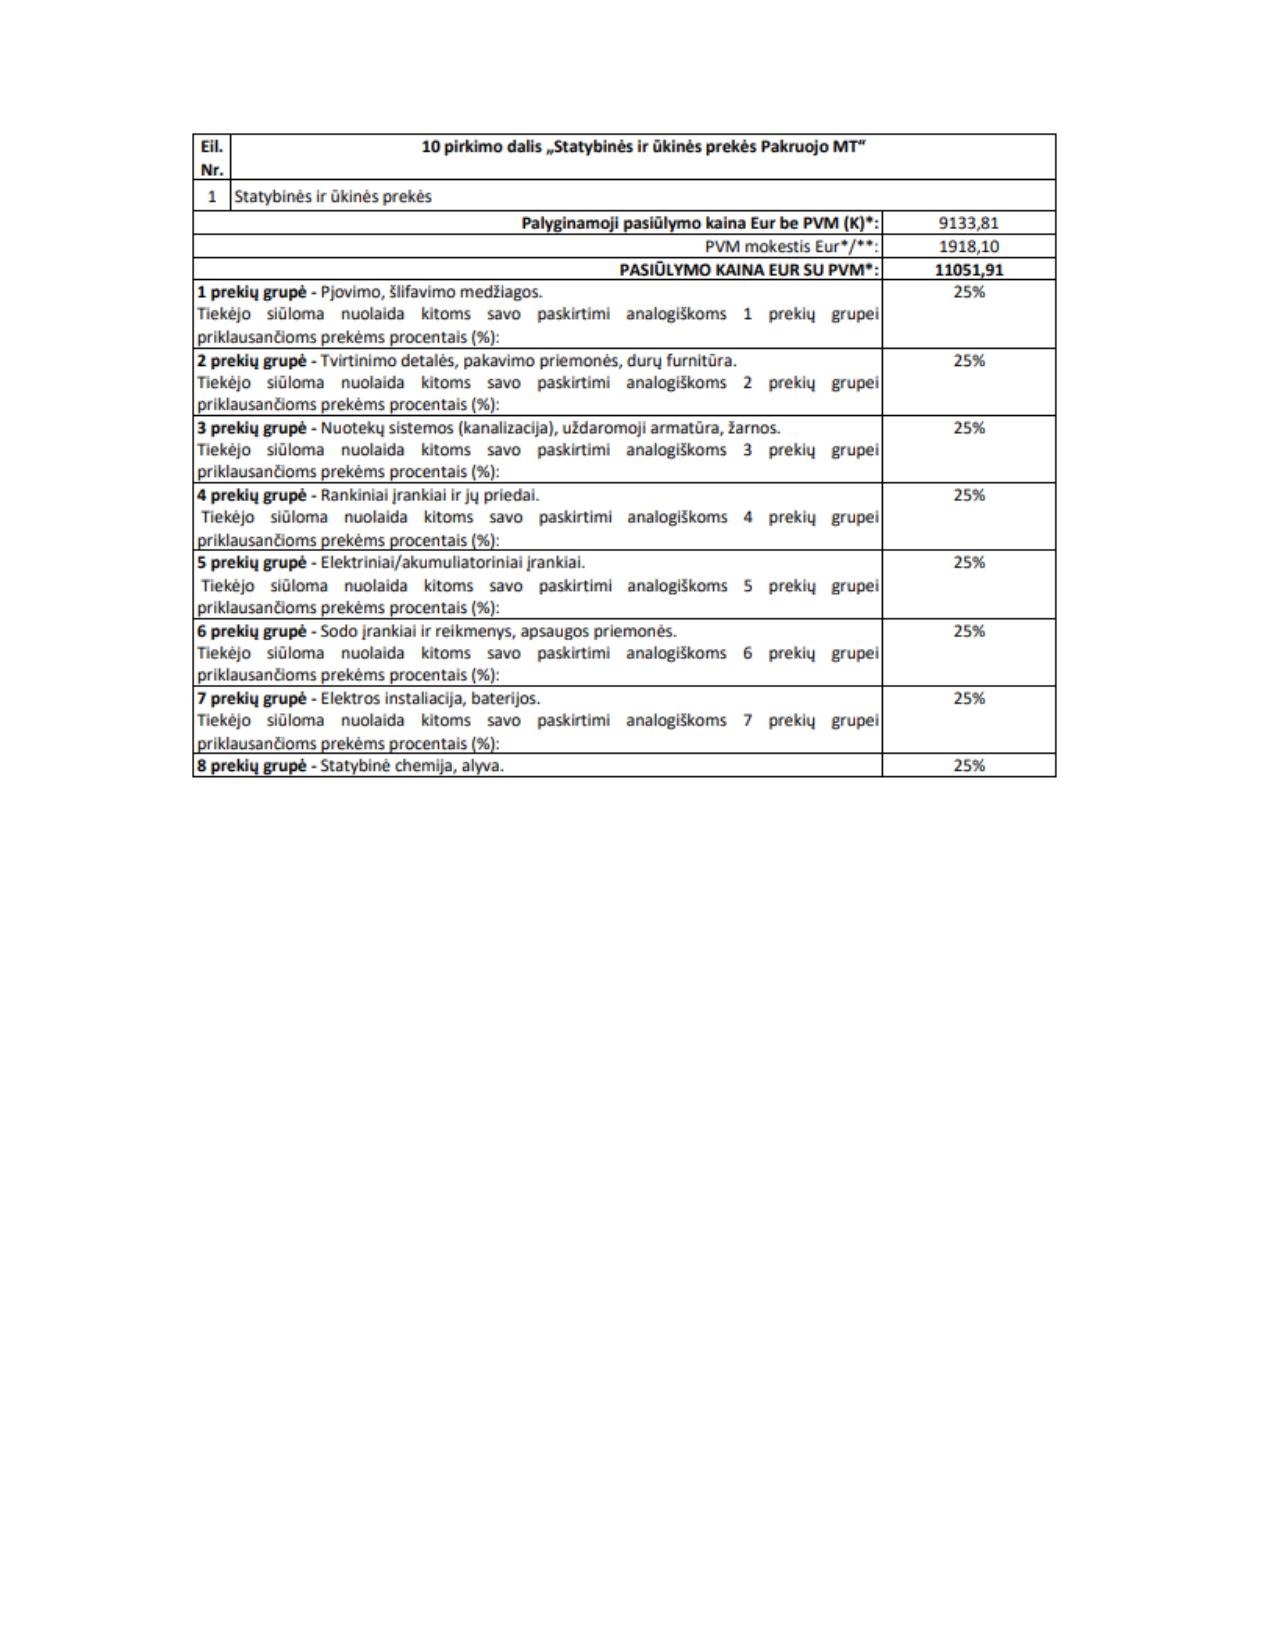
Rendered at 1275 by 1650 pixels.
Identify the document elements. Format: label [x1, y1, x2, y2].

picture [177, 118, 1071, 784]
